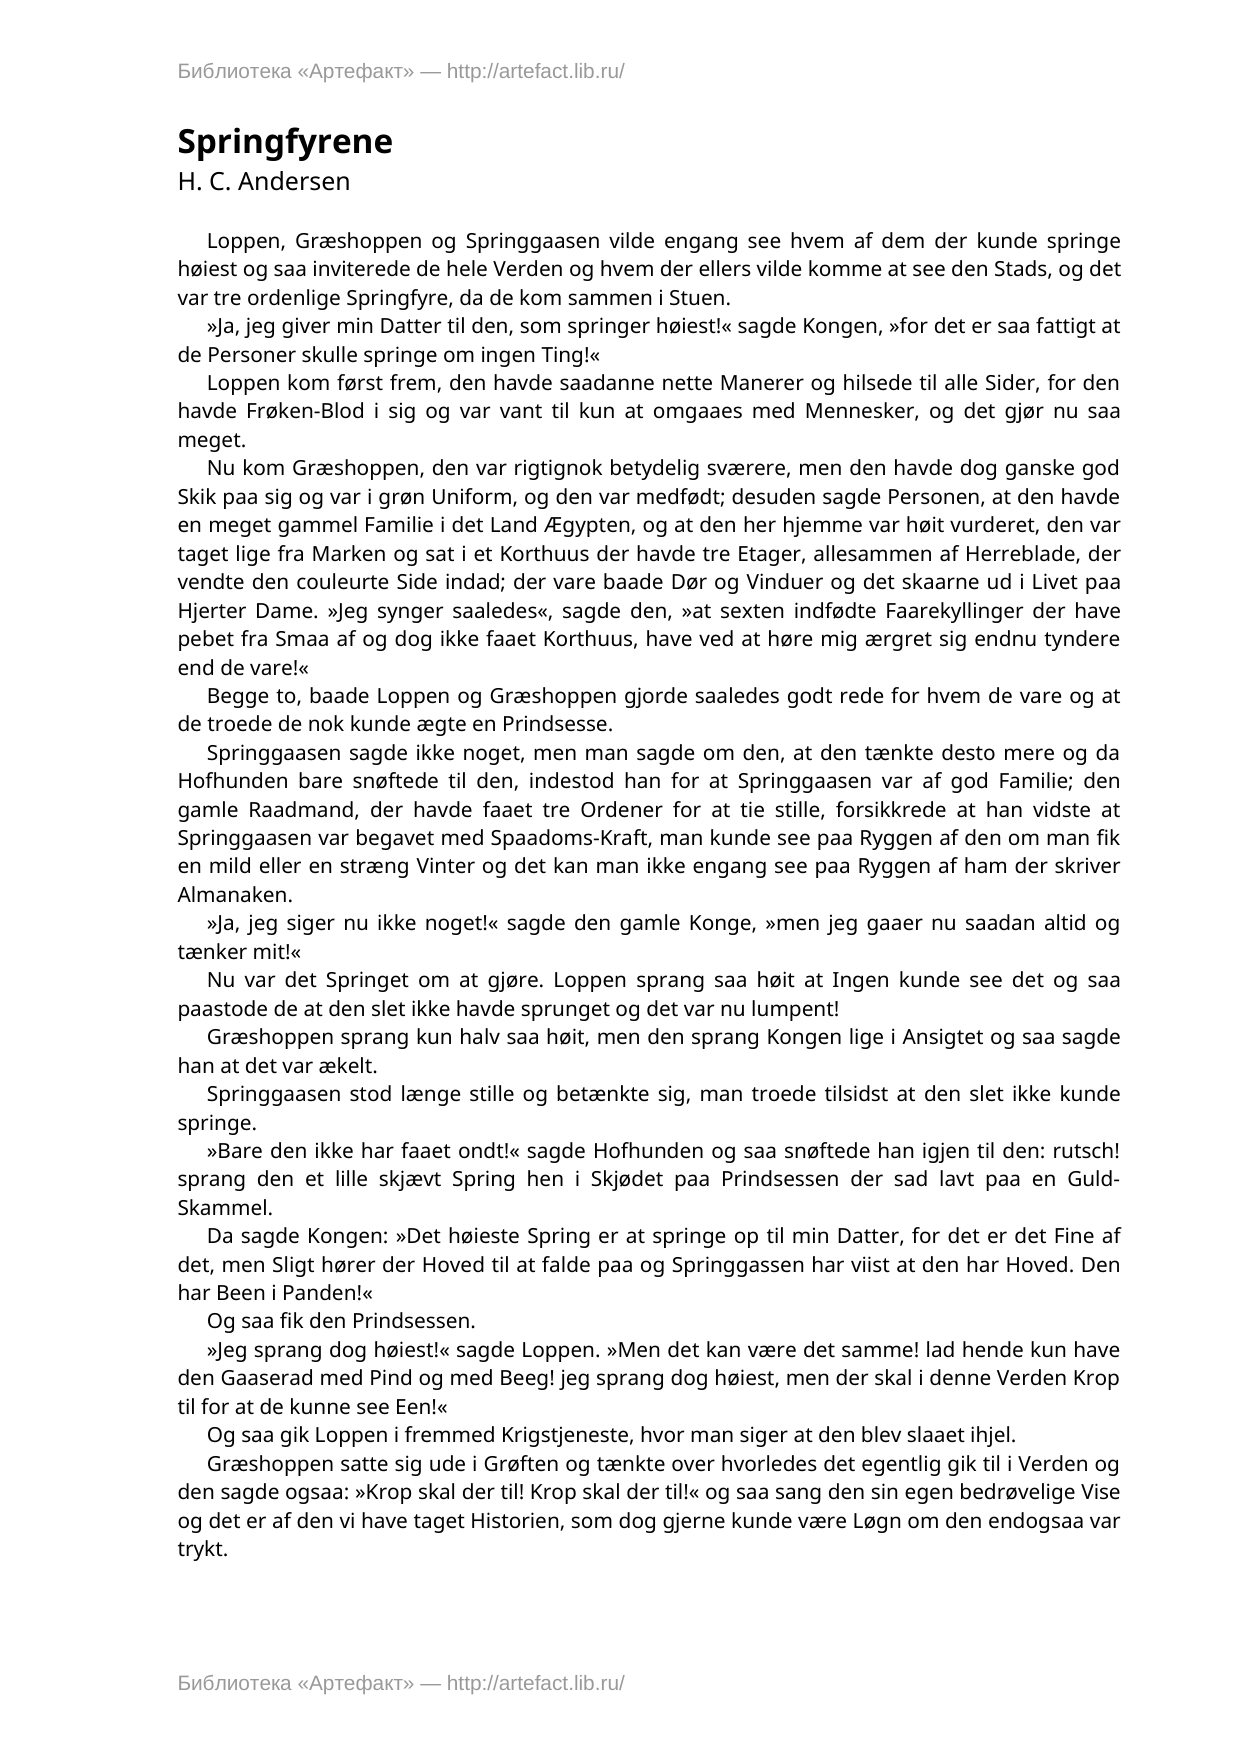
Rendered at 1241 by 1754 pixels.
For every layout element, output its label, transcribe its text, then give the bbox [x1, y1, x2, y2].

text Loppen, Græshoppen og Springgaasen vilde engang see hvem af dem der kunde springe høiest og saa inviterede de hele Verden og hvem der ellers vilde komme at see den Stads, og det var tre ordenlige Springfyre, da de kom sammen i Stuen. [177, 226, 1122, 311]
text Nu var det Springet om at gjøre. Loppen sprang saa høit at Ingen kunde see det og saa paastode de at den slet ikke havde sprunget og det var nu lumpent! [177, 965, 1122, 1022]
text Springgaasen sagde ikke noget, men man sagde om den, at den tænkte desto mere og da Hofhunden bare snøftede til den, indestod han for at Springgaasen var af god Familie; den gamle Raadmand, der havde faaet tre Ordener for at tie stille, forsikkrede at han vidste at Springgaasen var begavet med Spaadoms-Kraft, man kunde see paa Ryggen af den om man fik en mild eller en stræng Vinter og det kan man ikke engang see paa Ryggen af ham der skriver Almanaken. [177, 738, 1122, 908]
text »Ja, jeg giver min Datter til den, som springer høiest!« sagde Kongen, »for det er saa fattigt at de Personer skulle springe om ingen Ting!« [177, 311, 1122, 368]
text Og saa gik Loppen i fremmed Krigstjeneste, hvor man siger at den blev slaaet ihjel. [177, 1420, 1122, 1449]
text Græshoppen sprang kun halv saa høit, men den sprang Kongen lige i Ansigtet og saa sagde han at det var ækelt. [177, 1022, 1122, 1079]
text »Jeg sprang dog høiest!« sagde Loppen. »Men det kan være det samme! lad hende kun have den Gaaserad med Pind og med Beeg! jeg sprang dog høiest, men der skal i denne Verden Krop til for at de kunne see Een!« [177, 1335, 1122, 1420]
text Springfyrene [177, 118, 1122, 163]
text Begge to, baade Loppen og Græshoppen gjorde saaledes godt rede for hvem de vare og at de troede de nok kunde ægte en Prindsesse. [177, 681, 1122, 738]
text »Bare den ikke har faaet ondt!« sagde Hofhunden og saa snøftede han igjen til den: rutsch! sprang den et lille skjævt Spring hen i Skjødet paa Prindsessen der sad lavt paa en Guld-Skammel. [177, 1136, 1122, 1221]
text Springgaasen stod længe stille og betænkte sig, man troede tilsidst at den slet ikke kunde springe. [177, 1079, 1122, 1136]
text H. C. Andersen [177, 163, 1122, 198]
text Og saa fik den Prindsessen. [177, 1307, 1122, 1335]
text »Ja, jeg siger nu ikke noget!« sagde den gamle Konge, »men jeg gaaer nu saadan altid og tænker mit!« [177, 908, 1122, 965]
text Loppen kom først frem, den havde saadanne nette Manerer og hilsede til alle Sider, for den havde Frøken-Blod i sig og var vant til kun at omgaaes med Mennesker, og det gjør nu saa meget. [177, 368, 1122, 453]
text Nu kom Græshoppen, den var rigtignok betydelig sværere, men den havde dog ganske god Skik paa sig og var i grøn Uniform, og den var medfødt; desuden sagde Personen, at den havde en meget gammel Familie i det Land Ægypten, og at den her hjemme var høit vurderet, den var taget lige fra Marken og sat i et Korthuus der havde tre Etager, allesammen af Herreblade, der vendte den couleurte Side indad; der vare baade Dør og Vinduer og det skaarne ud i Livet paa Hjerter Dame. »Jeg synger saaledes«, sagde den, »at sexten indfødte Faarekyllinger der have pebet fra Smaa af og dog ikke faaet Korthuus, have ved at høre mig ærgret sig endnu tyndere end de vare!« [177, 453, 1122, 681]
text Græshoppen satte sig ude i Grøften og tænkte over hvorledes det egentlig gik til i Verden og den sagde ogsaa: »Krop skal der til! Krop skal der til!« og saa sang den sin egen bedrøvelige Vise og det er af den vi have taget Historien, som dog gjerne kunde være Løgn om den endogsaa var trykt. [177, 1449, 1122, 1563]
text Da sagde Kongen: »Det høieste Spring er at springe op til min Datter, for det er det Fine af det, men Sligt hører der Hoved til at falde paa og Springgassen har viist at den har Hoved. Den har Been i Panden!« [177, 1221, 1122, 1307]
